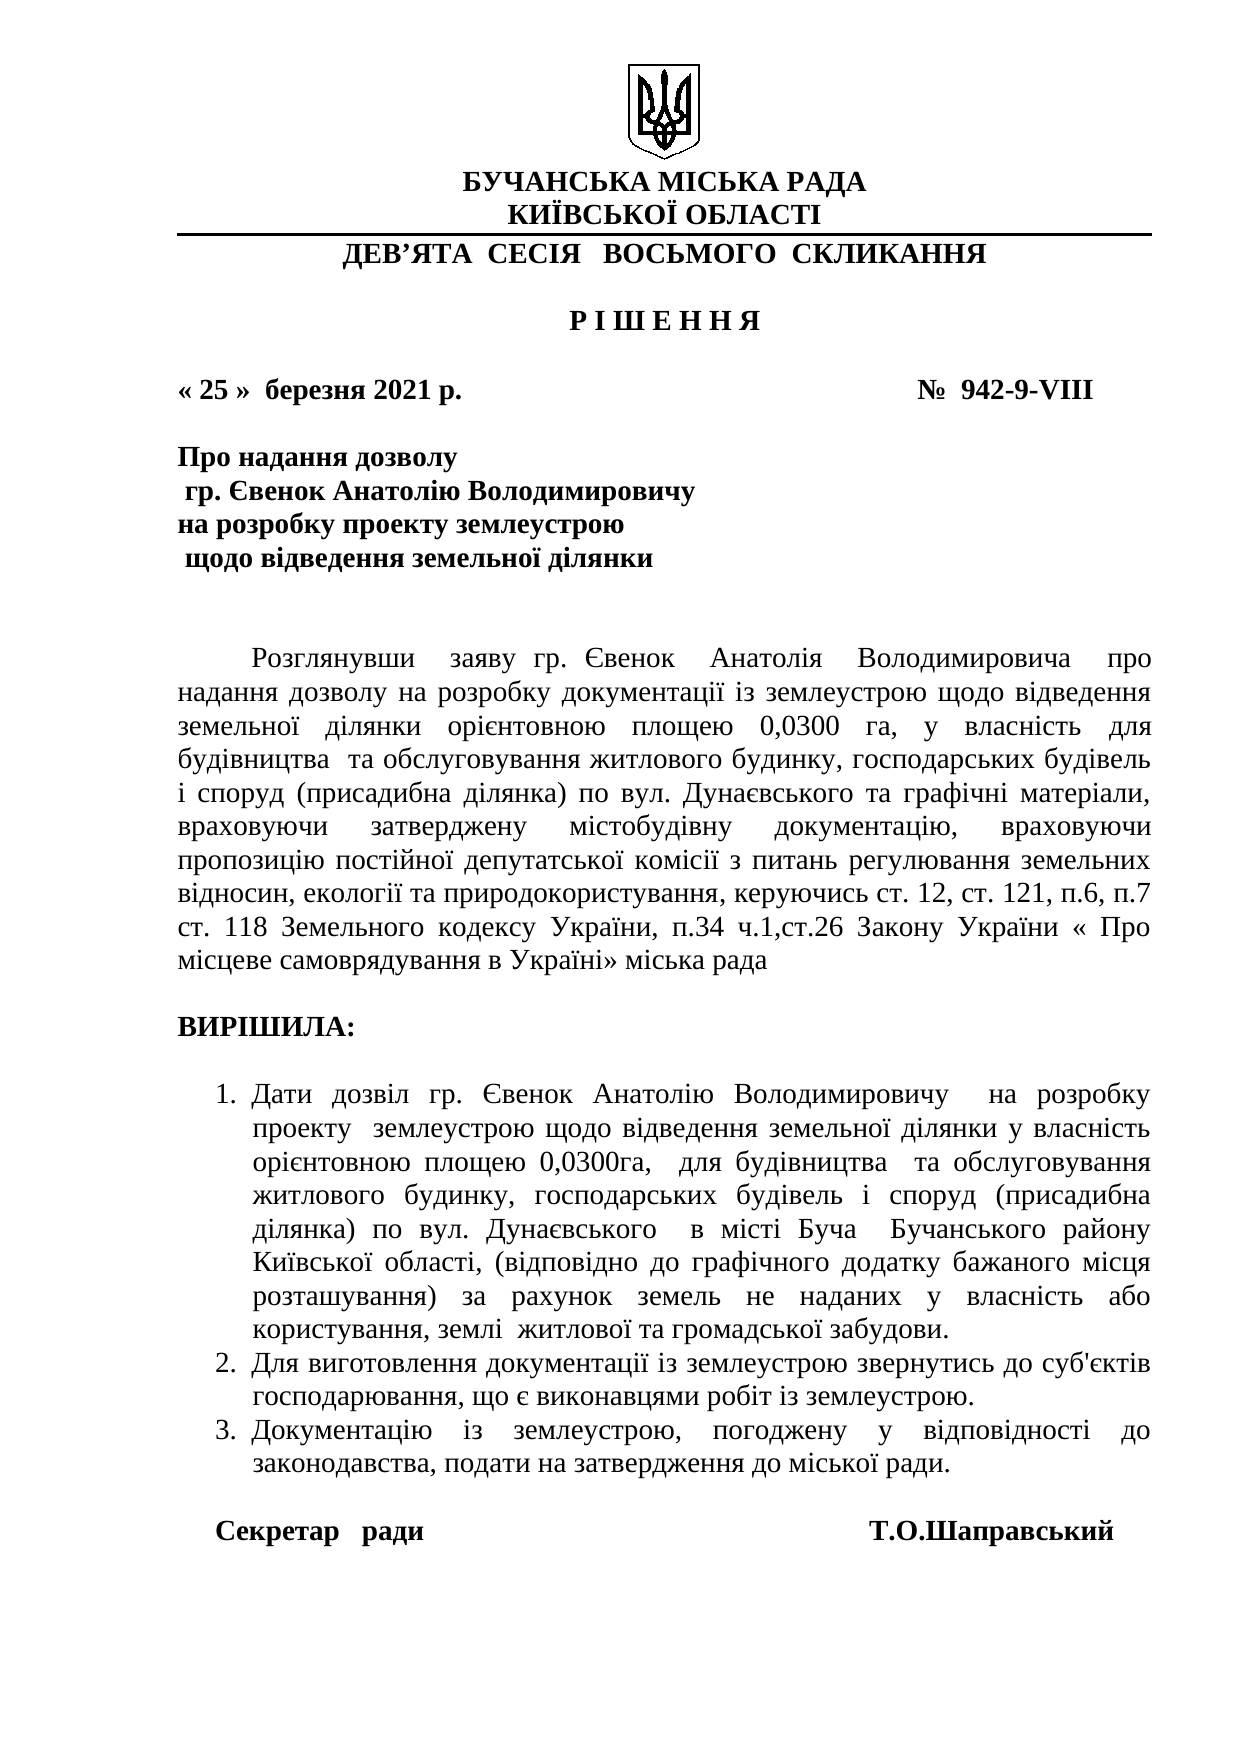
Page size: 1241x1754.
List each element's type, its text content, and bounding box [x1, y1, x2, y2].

text Р І Ш Е Н Н Я [177, 303, 1152, 337]
text Про надання дозволу [177, 439, 1152, 473]
text « 25 » березня 2021 р. № 942-9-VIII [177, 372, 1152, 406]
list Дати дозвіл гр. Євенок Анатолію Володимировичу на розробку проекту землеустрою щодо відведення земельної ділянки у власність орієнтовною площею 0,0300га, для будівництва та обслуговування житлового будинку, господарських будівель і споруд (присадибна ділянка) по вул. Дунаєвського в місті Буча Бучанського району Київської області, (відповідно до графічного додатку бажаного місця розташування) за рахунок земель не наданих у власність або користування, землі житлової та громадської забудови. [215, 1077, 1152, 1345]
list Документацію із землеустрою, погоджену у відповідності до законодавства, подати на затвердження до міської ради. [215, 1412, 1152, 1479]
list Для виготовлення документації із землеустрою звернутись до суб'єктів господарювання, що є виконавцями робіт із землеустрою. [215, 1345, 1152, 1412]
text ВИРІШИЛА: [177, 1009, 1152, 1043]
text гр. Євенок Анатолію Володимировичу [177, 473, 1152, 506]
text Розглянувши заяву гр. Євенок Анатолія Володимировича про надання дозволу на розробку документації із землеустрою щодо відведення земельної ділянки орієнтовною площею 0,0300 га, у власність для будівництва та обслуговування житлового будинку, господарських будівель і споруд (присадибна ділянка) по вул. Дунаєвського та графічні матеріали, враховуючи затверджену містобудівну документацію, враховуючи пропозицію постійної депутатської комісії з питань регулювання земельних відносин, екології та природокористування, керуючись ст. 12, ст. 121, п.6, п.7 ст. 118 Земельного кодексу України, п.34 ч.1,ст.26 Закону України « Про місцеве самоврядування в Україні» міська рада [177, 641, 1152, 976]
text на розробку проекту землеустрою [177, 506, 1152, 540]
text Секретар ради Т.О.Шаправський [215, 1513, 1152, 1546]
text БУЧАНСЬКА МІСЬКА РАДА [177, 164, 1152, 197]
text ДЕВ’ЯТА СЕСІЯ ВОСЬМОГО СКЛИКАННЯ [177, 236, 1152, 269]
text КИЇВСЬКОЇ ОБЛАСТІ [177, 197, 1152, 233]
text щодо відведення земельної ділянки [177, 540, 1152, 573]
